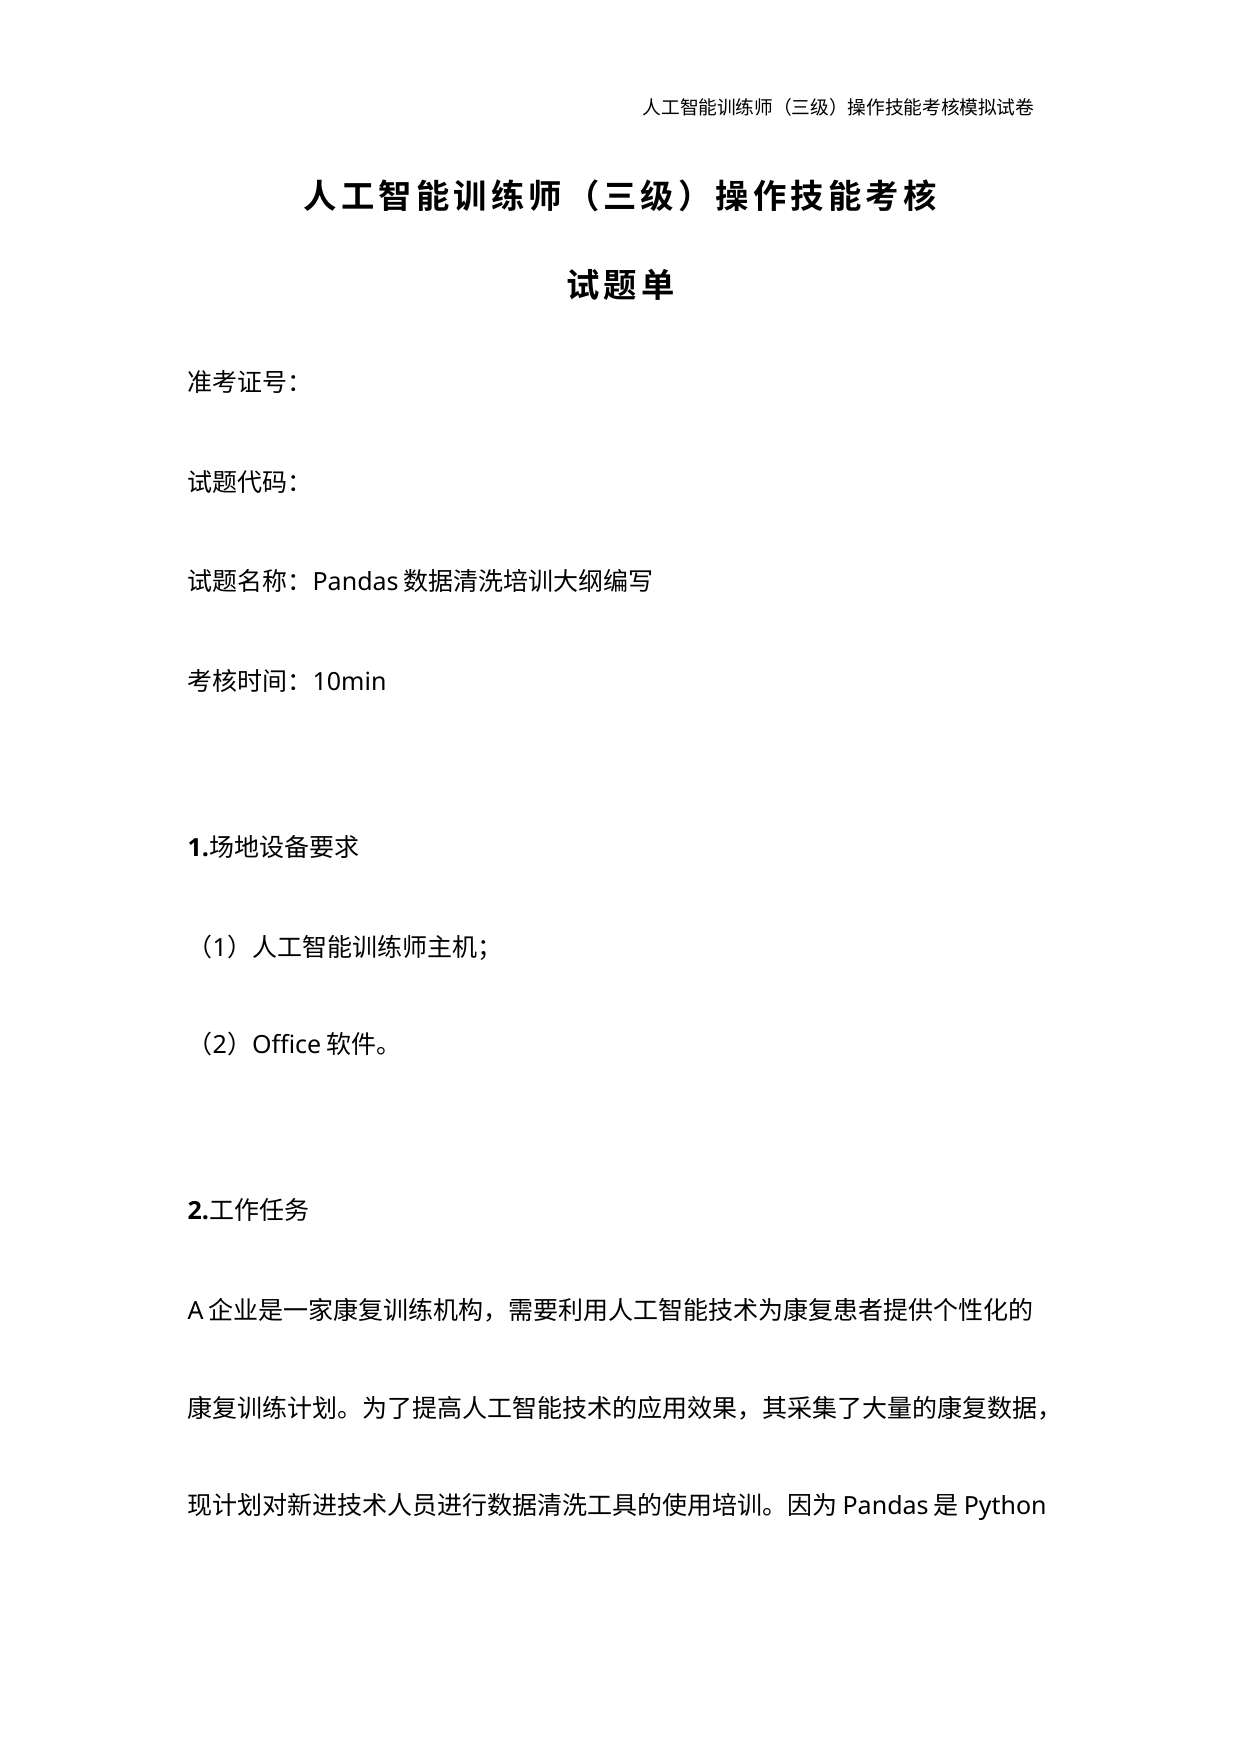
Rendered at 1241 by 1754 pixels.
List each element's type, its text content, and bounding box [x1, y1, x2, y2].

text 试题代码： [187, 448, 1053, 513]
text 准考证号： [187, 348, 1053, 413]
text （1）人工智能训练师主机； （2）Office软件。 [187, 913, 1053, 1076]
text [187, 1276, 1053, 1536]
text 试题名称：Pandas数据清洗培训大纲编写 [187, 547, 1053, 612]
text 1.场地设备要求 [187, 813, 1053, 878]
text 考核时间：10min [187, 647, 1053, 712]
text 试题单 [187, 259, 1053, 307]
text 2.工作任务 [187, 1176, 1053, 1241]
text 人工智能训练师（三级）操作技能考核 [187, 170, 1053, 218]
